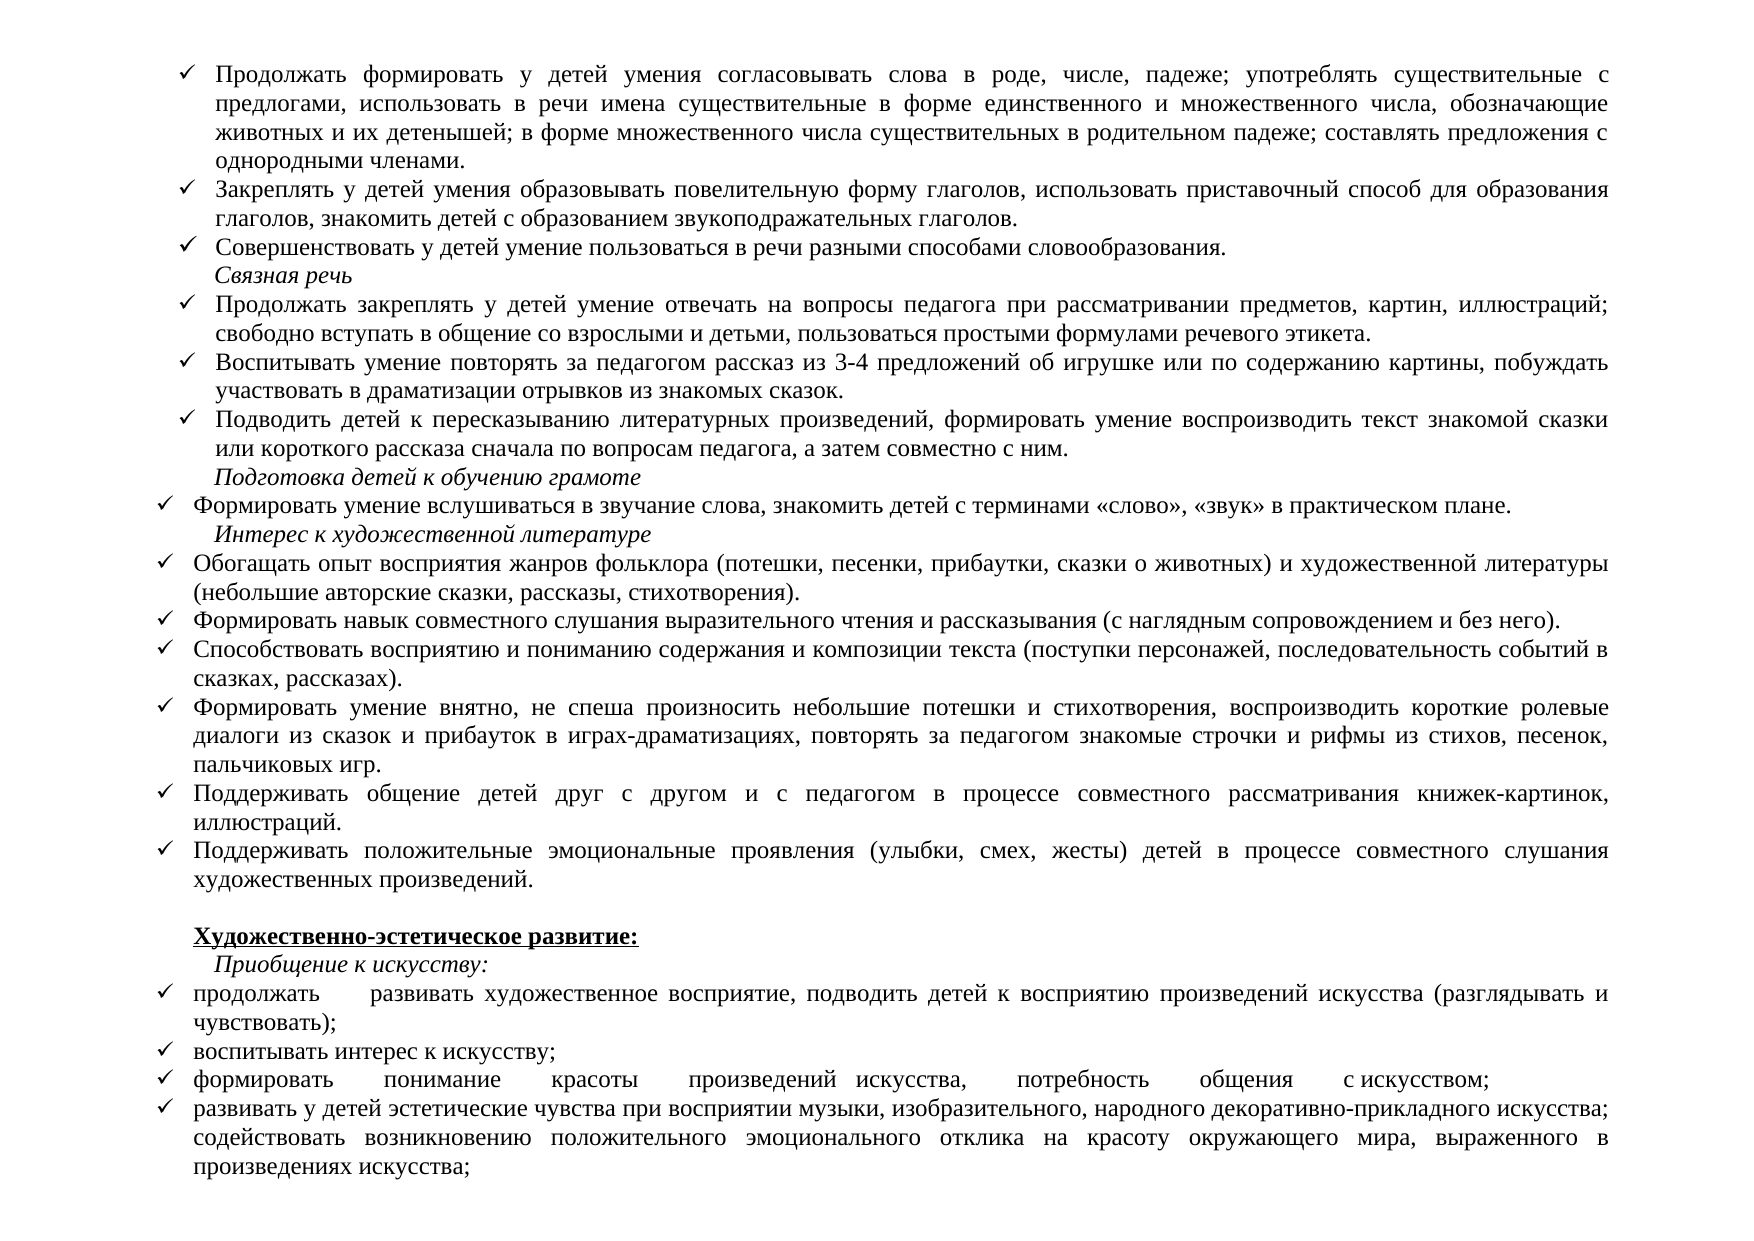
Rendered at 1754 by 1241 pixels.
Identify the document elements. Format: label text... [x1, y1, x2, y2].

list развивать у детей эстетические чувства при восприятии музыки, изобразительного, народного декоративно-прикладного искусства; содействовать возникновению положительного эмоционального отклика на красоту окружающего мира, выраженного в произведениях искусства; [156, 1093, 1610, 1179]
list Формировать умение вслушиваться в звучание слова, знакомить детей с терминами «слово», «звук» в практическом плане. [156, 490, 1636, 519]
list Продолжать формировать у детей умения согласовывать слова в роде, числе, падеже; употреблять существительные с предлогами, использовать в речи имена существительные в форме единственного и множественного числа, обозначающие животных и их детенышей; в форме множественного числа существительных в родительном падеже; составлять предложения с однородными членами. [178, 59, 1610, 174]
text Интерес к художественной литературе [214, 519, 1636, 548]
list Продолжать закреплять у детей умение отвечать на вопросы педагога при рассматривании предметов, картин, иллюстраций; свободно вступать в общение со взрослыми и детьми, пользоваться простыми формулами речевого этикета. [178, 289, 1610, 347]
list Подводить детей к пересказыванию литературных произведений, формировать умение воспроизводить текст знакомой сказки или короткого рассказа сначала по вопросам педагога, а затем совместно с ним. [178, 404, 1610, 462]
text Связная речь [214, 260, 1636, 289]
list Поддерживать положительные эмоциональные проявления (улыбки, смех, жесты) детей в процессе совместного слушания художественных произведений. [156, 835, 1610, 893]
text Подготовка детей к обучению грамоте [214, 462, 1636, 490]
list Совершенствовать у детей умение пользоваться в речи разными способами словообразования. [178, 232, 1610, 260]
list продолжать развивать художественное восприятие, подводить детей к восприятию произведений искусства (разглядывать и чувствовать); [156, 978, 1609, 1036]
list Воспитывать умение повторять за педагогом рассказ из 3-4 предложений об игрушке или по содержанию картины, побуждать участвовать в драматизации отрывков из знакомых сказок. [178, 347, 1610, 404]
list формировать понимание красоты произведений искусства, потребность общения с искусством; [156, 1064, 1610, 1093]
list Формировать навык совместного слушания выразительного чтения и рассказывания (с наглядным сопровождением и без него). [156, 605, 1610, 634]
list Формировать умение внятно, не спеша произносить небольшие потешки и стихотворения, воспроизводить короткие ролевые диалоги из сказок и прибауток в играх-драматизациях, повторять за педагогом знакомые строчки и рифмы из стихов, песенок, пальчиковых игр. [156, 692, 1610, 778]
list Обогащать опыт восприятия жанров фольклора (потешки, песенки, прибаутки, сказки о животных) и художественной литературы (небольшие авторские сказки, рассказы, стихотворения). [156, 548, 1610, 605]
list Способствовать восприятию и пониманию содержания и композиции текста (поступки персонажей, последовательность событий в сказках, рассказах). [156, 634, 1610, 692]
list Поддерживать общение детей друг с другом и с педагогом в процессе совместного рассматривания книжек-картинок, иллюстраций. [156, 778, 1610, 835]
text Приобщение к искусству: [214, 949, 1636, 978]
list Художественно-эстетическое развитие: [193, 921, 1636, 949]
list Закреплять у детей умения образовывать повелительную форму глаголов, использовать приставочный способ для образования глаголов, знакомить детей с образованием звукоподражательных глаголов. [178, 174, 1610, 232]
list воспитывать интерес к искусству; [156, 1036, 1636, 1064]
